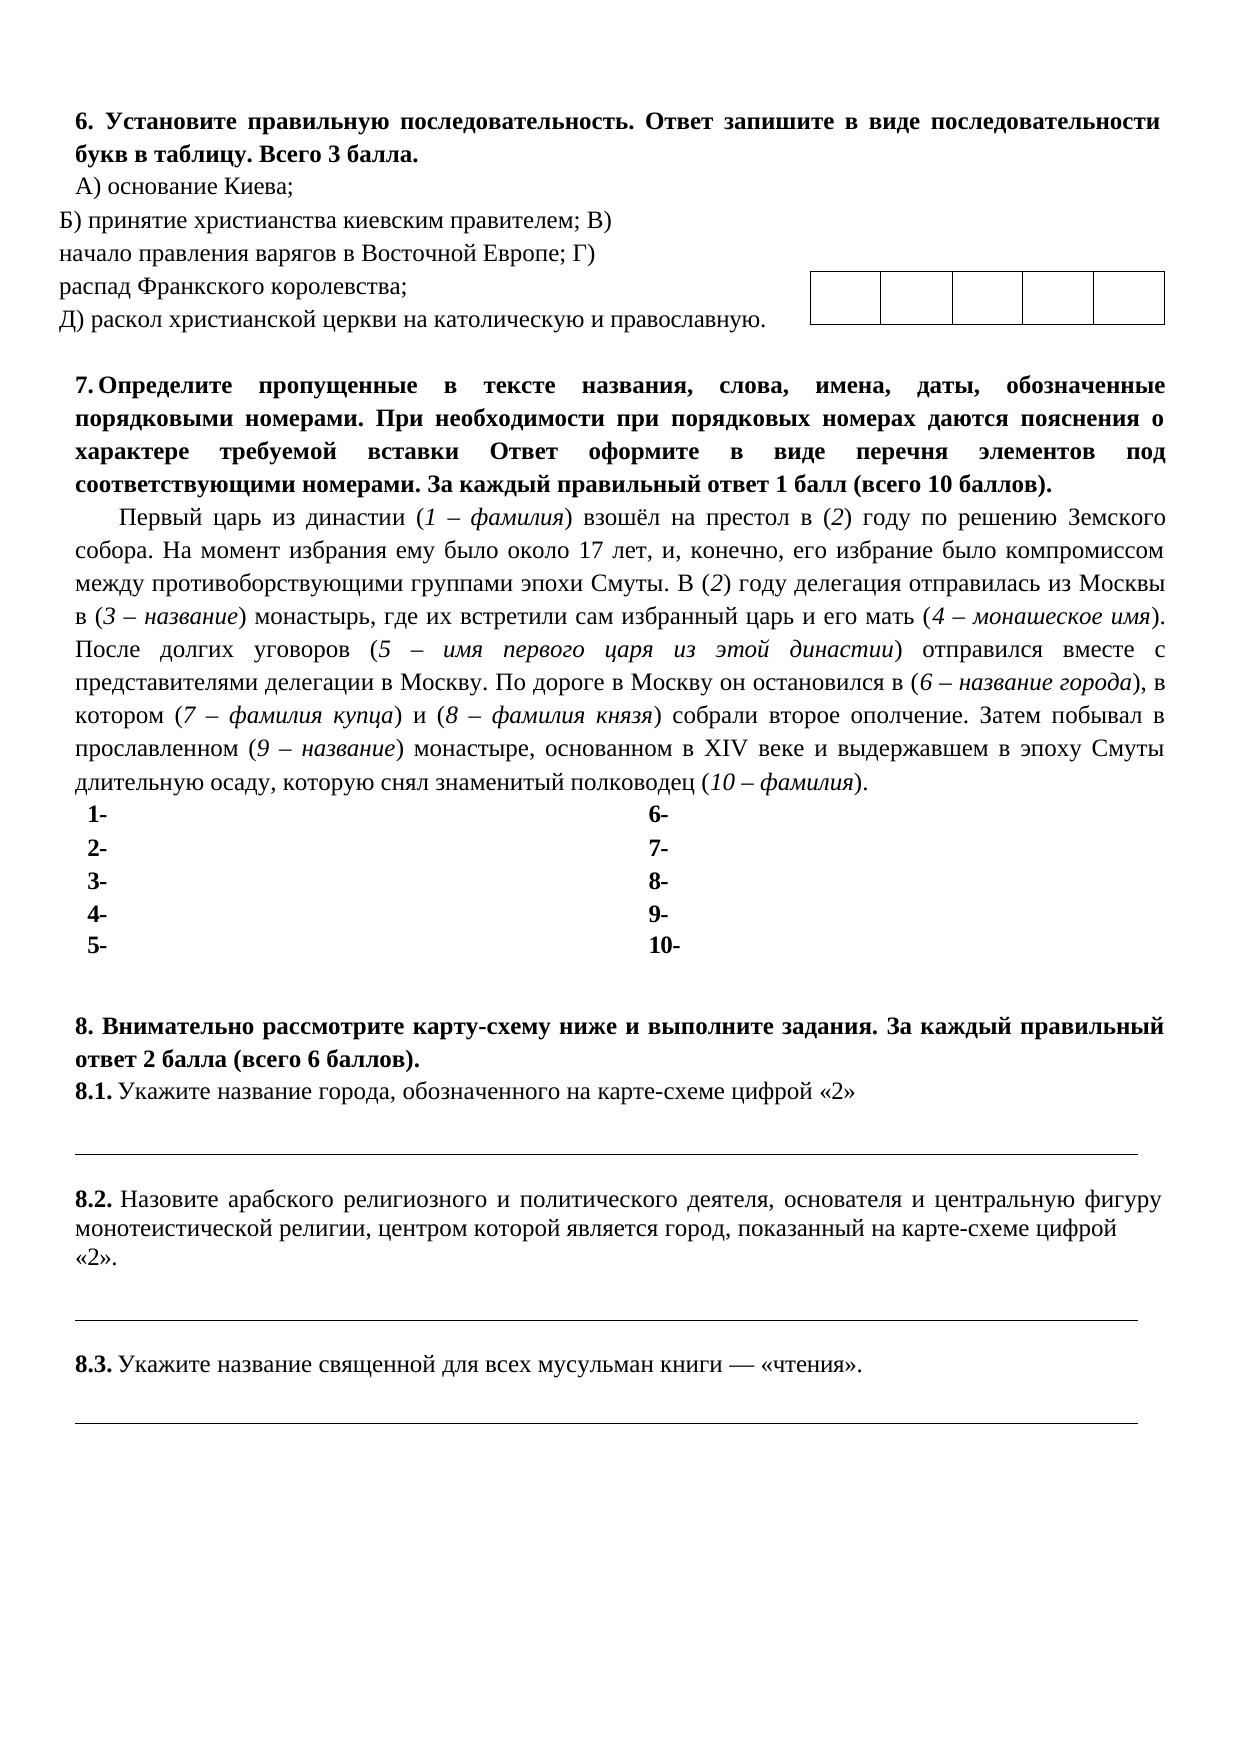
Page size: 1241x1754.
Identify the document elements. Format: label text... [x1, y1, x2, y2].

text Первый царь из династии (1 – фамилия) взошёл на престол в (2) году по решению Земского собора. На момент избрания ему было около 17 лет, и, конечно, его избрание было компромиссом между противоборствующими группами эпохи Смуты. В (2) году делегация отправилась из Москвы в (3 – название) монастырь, где их встретили сам избранный царь и его мать (4 – монашеское имя). После долгих уговоров (5 – имя первого царя из этой династии) отправился вместе с представителями делегации в Москву. По дороге в Москву он остановился в (6 – название города), в котором (7 – фамилия купца) и (8 – фамилия князя) собрали второе ополчение. Затем побывал в прославленном (9 – название) монастыре, основанном в XIV веке и выдержавшем в эпоху Смуты длительную осаду, которую снял знаменитый полководец (10 – фамилия). [75, 502, 1166, 795]
list Установите правильную последовательность. Ответ запишите в виде последовательности букв в таблицу. Всего 3 балла. [75, 106, 1165, 168]
list Назовите арабского религиозного и политического деятеля, основателя и центральную фигуру монотеистической религии, центром которой является город, показанный на карте-схеме цифрой «2». [75, 1184, 1165, 1270]
text Д) раскол христианской церкви на католическую и православную. [59, 304, 1181, 333]
text А) основание Киева; [75, 172, 1181, 200]
table_header 1- 2- 3- 4- 5- [82, 801, 597, 961]
list Укажите название священной для всех мусульман книги — «чтения». [75, 1349, 1181, 1378]
list Определите пропущенные в тексте названия, слова, имена, даты, обозначенные порядковыми номерами. При необходимости при порядковых номерах даются пояснения о характере требуемой вставки Ответ оформите в виде перечня элементов под соответствующими номерами. За каждый правильный ответ 1 балл (всего 10 баллов). [75, 370, 1166, 498]
text Б) принятие христианства киевским правителем; В) начало правления варягов в Восточной Европе; Г) распад Франкского королевства; [59, 205, 619, 299]
table_header 6- 7- 8- 9- 10- [597, 801, 1149, 961]
list Укажите название города, обозначенного на карте-схеме цифрой «2» [75, 1077, 1181, 1105]
list Внимательно рассмотрите карту-схему ниже и выполните задания. За каждый правильный ответ 2 балла (всего 6 баллов). [75, 1011, 1166, 1072]
